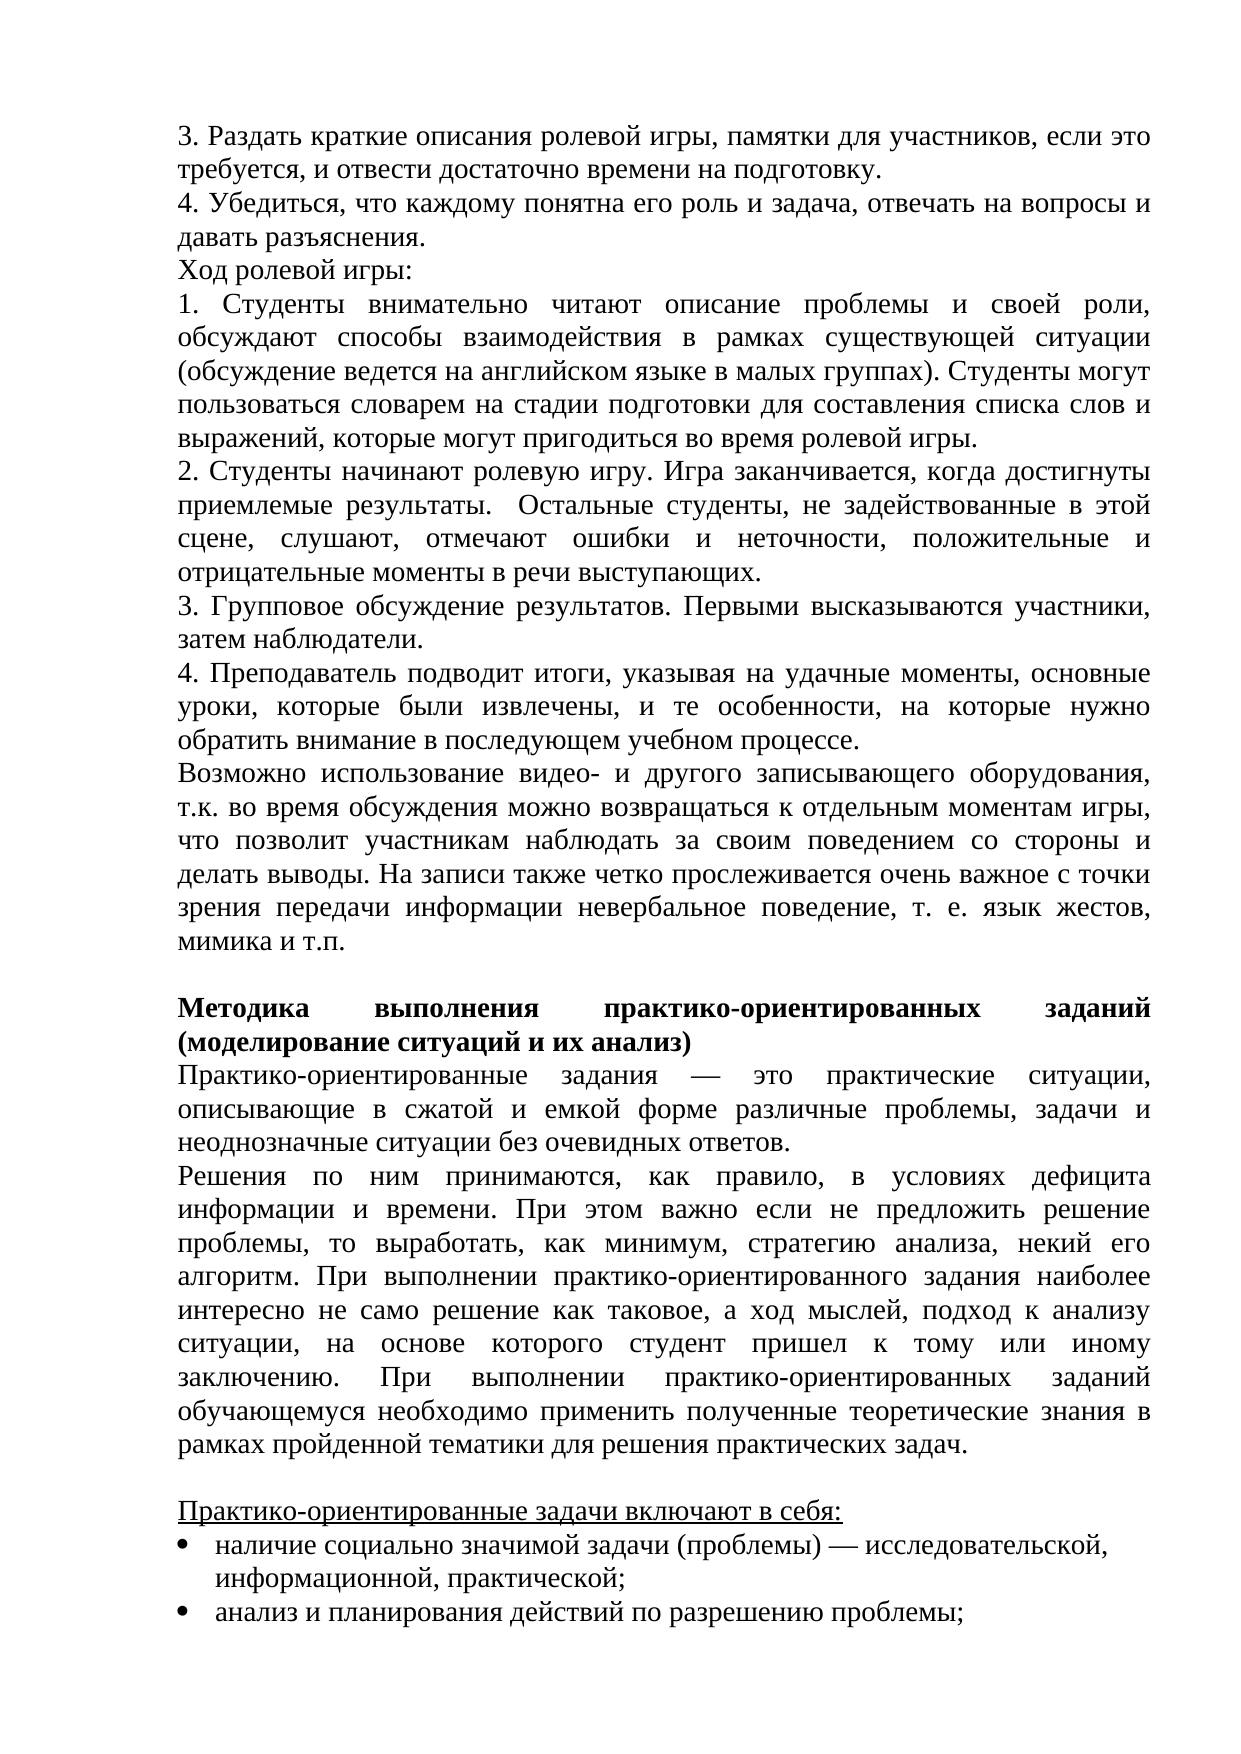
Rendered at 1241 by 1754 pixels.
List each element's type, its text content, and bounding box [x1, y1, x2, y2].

text 4. Преподаватель подводит итоги, указывая на удачные моменты, основные уроки, которые были извлечены, и те особенности, на которые нужно обратить внимание в последующем учебном процессе. [177, 655, 1152, 755]
text Практико-ориентированные задачи включают в себя: [177, 1493, 1152, 1527]
text Ход ролевой игры: [177, 252, 1152, 286]
text 1. Студенты внимательно читают описание проблемы и своей роли, обсуждают способы взаимодействия в рамках существующей ситуации (обсуждение ведется на английском языке в малых группах). Студенты могут пользоваться словарем на стадии подготовки для составления списка слов и выражений, которые могут пригодиться во время ролевой игры. [177, 286, 1152, 453]
list анализ и планирования действий по разрешению проблемы; [177, 1594, 1152, 1628]
text Решения по ним принимаются, как правило, в условиях дефицита информации и времени. При этом важно если не предложить решение проблемы, то выработать, как минимум, стратегию анализа, некий его алгоритм. При выполнении практико-ориентированного задания наиболее интересно не само решение как таковое, а ход мыслей, подход к анализу ситуации, на основе которого студент пришел к тому или иному заключению. При выполнении практико-ориентированных заданий обучающемуся необходимо применить полученные теоретические знания в рамках пройденной тематики для решения практических задач. [177, 1158, 1152, 1460]
list наличие социально значимой задачи (проблемы) — исследовательской, информационной, практической; [177, 1527, 1152, 1594]
text 3. Групповое обсуждение результатов. Первыми высказываются участники, затем наблюдатели. [177, 588, 1152, 655]
text 4. Убедиться, что каждому понятна его роль и задача, отвечать на вопросы и давать разъяснения. [177, 185, 1152, 252]
text 3. Раздать краткие описания ролевой игры, памятки для участников, если это требуется, и отвести достаточно времени на подготовку. [177, 118, 1152, 185]
text Практико-ориентированные задания — это практические ситуации, описывающие в сжатой и емкой форме различные проблемы, задачи и неоднозначные ситуации без очевидных ответов. [177, 1057, 1152, 1158]
text Возможно использование видео- и другого записывающего оборудования, т.к. во время обсуждения можно возвращаться к отдельным моментам игры, что позволит участникам наблюдать за своим поведением со стороны и делать выводы. На записи также четко прослеживается очень важное с точки зрения передачи информации невербальное поведение, т. е. язык жестов, мимика и т.п. [177, 755, 1152, 957]
text 2. Студенты начинают ролевую игру. Игра заканчивается, когда достигнуты приемлемые результаты. Остальные студенты, не задействованные в этой сцене, слушают, отмечают ошибки и неточности, положительные и отрицательные моменты в речи выступающих. [177, 453, 1152, 588]
text Методика выполнения практико-ориентированных заданий (моделирование ситуаций и их анализ) [177, 990, 1152, 1057]
